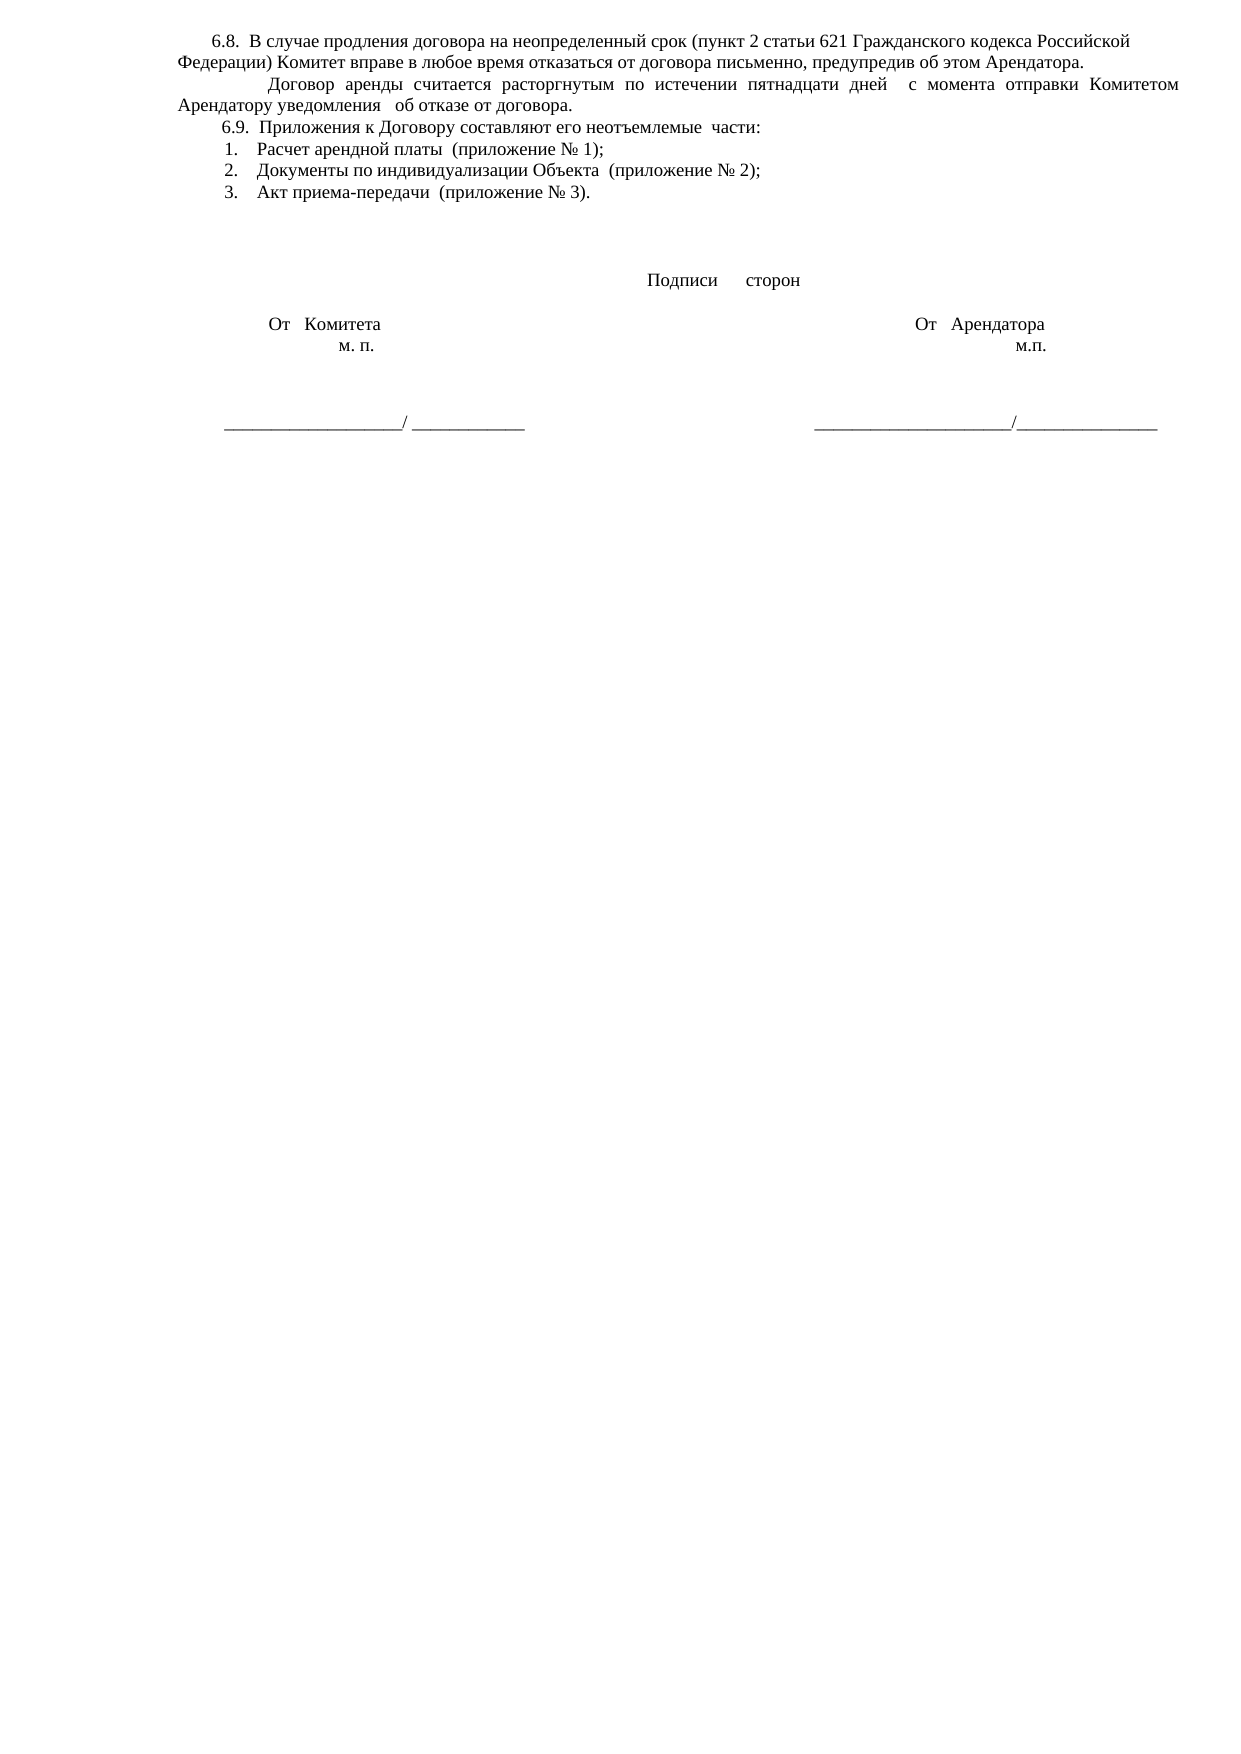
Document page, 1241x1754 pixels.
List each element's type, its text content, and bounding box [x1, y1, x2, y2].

text От Комитета От Арендатора [222, 312, 1181, 334]
text ___________________/ ____________ _____________________/_______________ [177, 411, 1181, 433]
text 2. Документы по индивидуализации Объекта (приложение № 2); [177, 159, 1181, 181]
text Договор аренды считается расторгнутым по истечении пятнадцати дней с момента отправки Комитетом Арендатору уведомления об отказе от договора. [177, 73, 1181, 116]
text 6.8. В случае продления договора на неопределенный срок (пункт 2 статьи 621 Гражданского кодекса Российской [207, 29, 1181, 51]
text Федерации) Комитет вправе в любое время отказаться от договора письменно, предупредив об этом Арендатора. [177, 51, 1181, 73]
text м. п. м.п. [222, 334, 1181, 356]
text Подписи сторон [222, 269, 1181, 291]
text 3. Акт приема-передачи (приложение № 3). [177, 181, 1181, 202]
text 1. Расчет арендной платы (приложение № 1); [177, 137, 1181, 159]
text 6.9. Приложения к Договору составляют его неотъемлемые части: [177, 116, 1181, 137]
